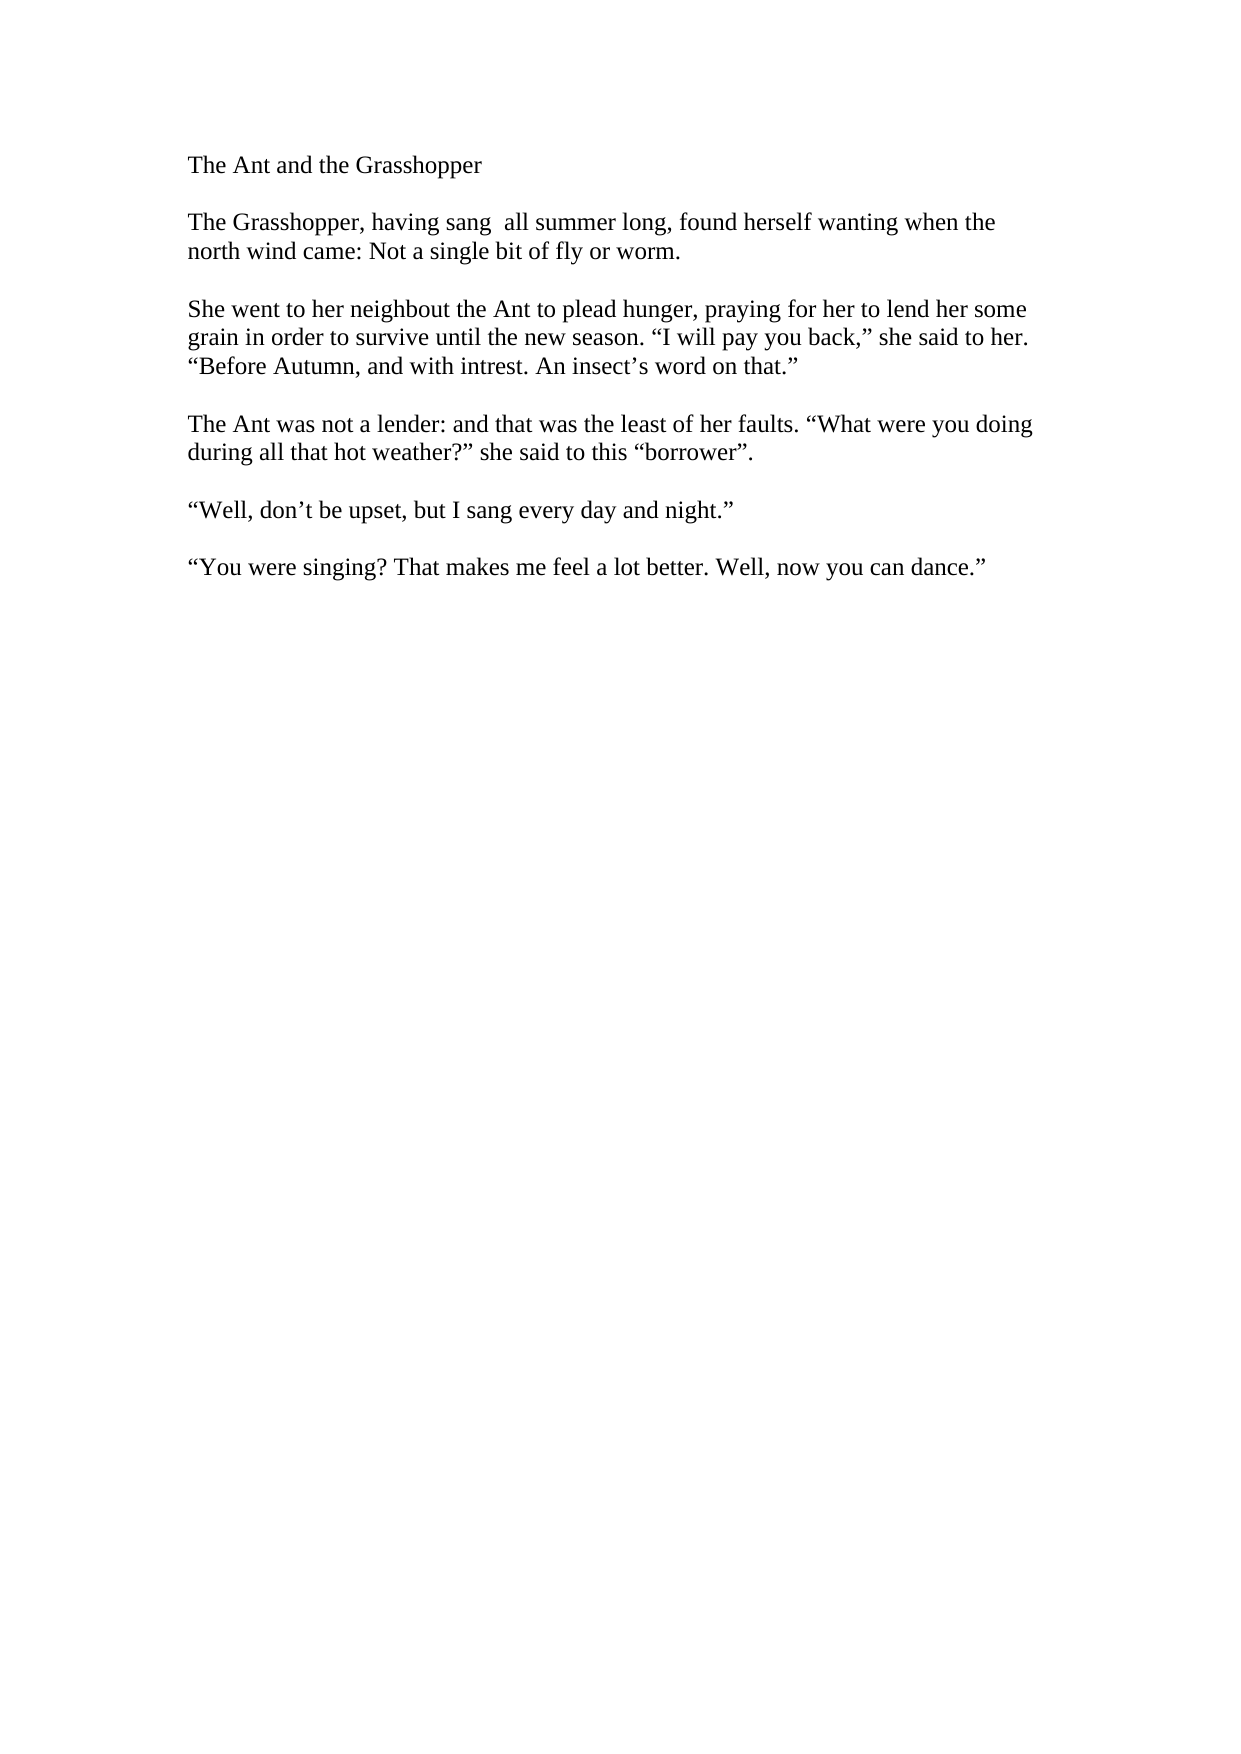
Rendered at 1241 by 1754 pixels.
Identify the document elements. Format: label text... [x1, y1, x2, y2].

text The Grasshopper, having sang all summer long, found herself wanting when the north wind came: Not a single bit of fly or worm. [187, 207, 1053, 265]
text “You were singing? That makes me feel a lot better. Well, now you can dance.” [187, 552, 1053, 581]
text She went to her neighbout the Ant to plead hunger, praying for her to lend her some grain in order to survive until the new season. “I will pay you back,” she said to her. “Before Autumn, and with intrest. An insect’s word on that.” [187, 294, 1053, 380]
text The Ant and the Grasshopper [187, 150, 1053, 179]
text “Well, don’t be upset, but I sang every day and night.” [187, 495, 1053, 524]
text The Ant was not a lender: and that was the least of her faults. “What were you doing during all that hot weather?” she said to this “borrower”. [187, 409, 1053, 466]
